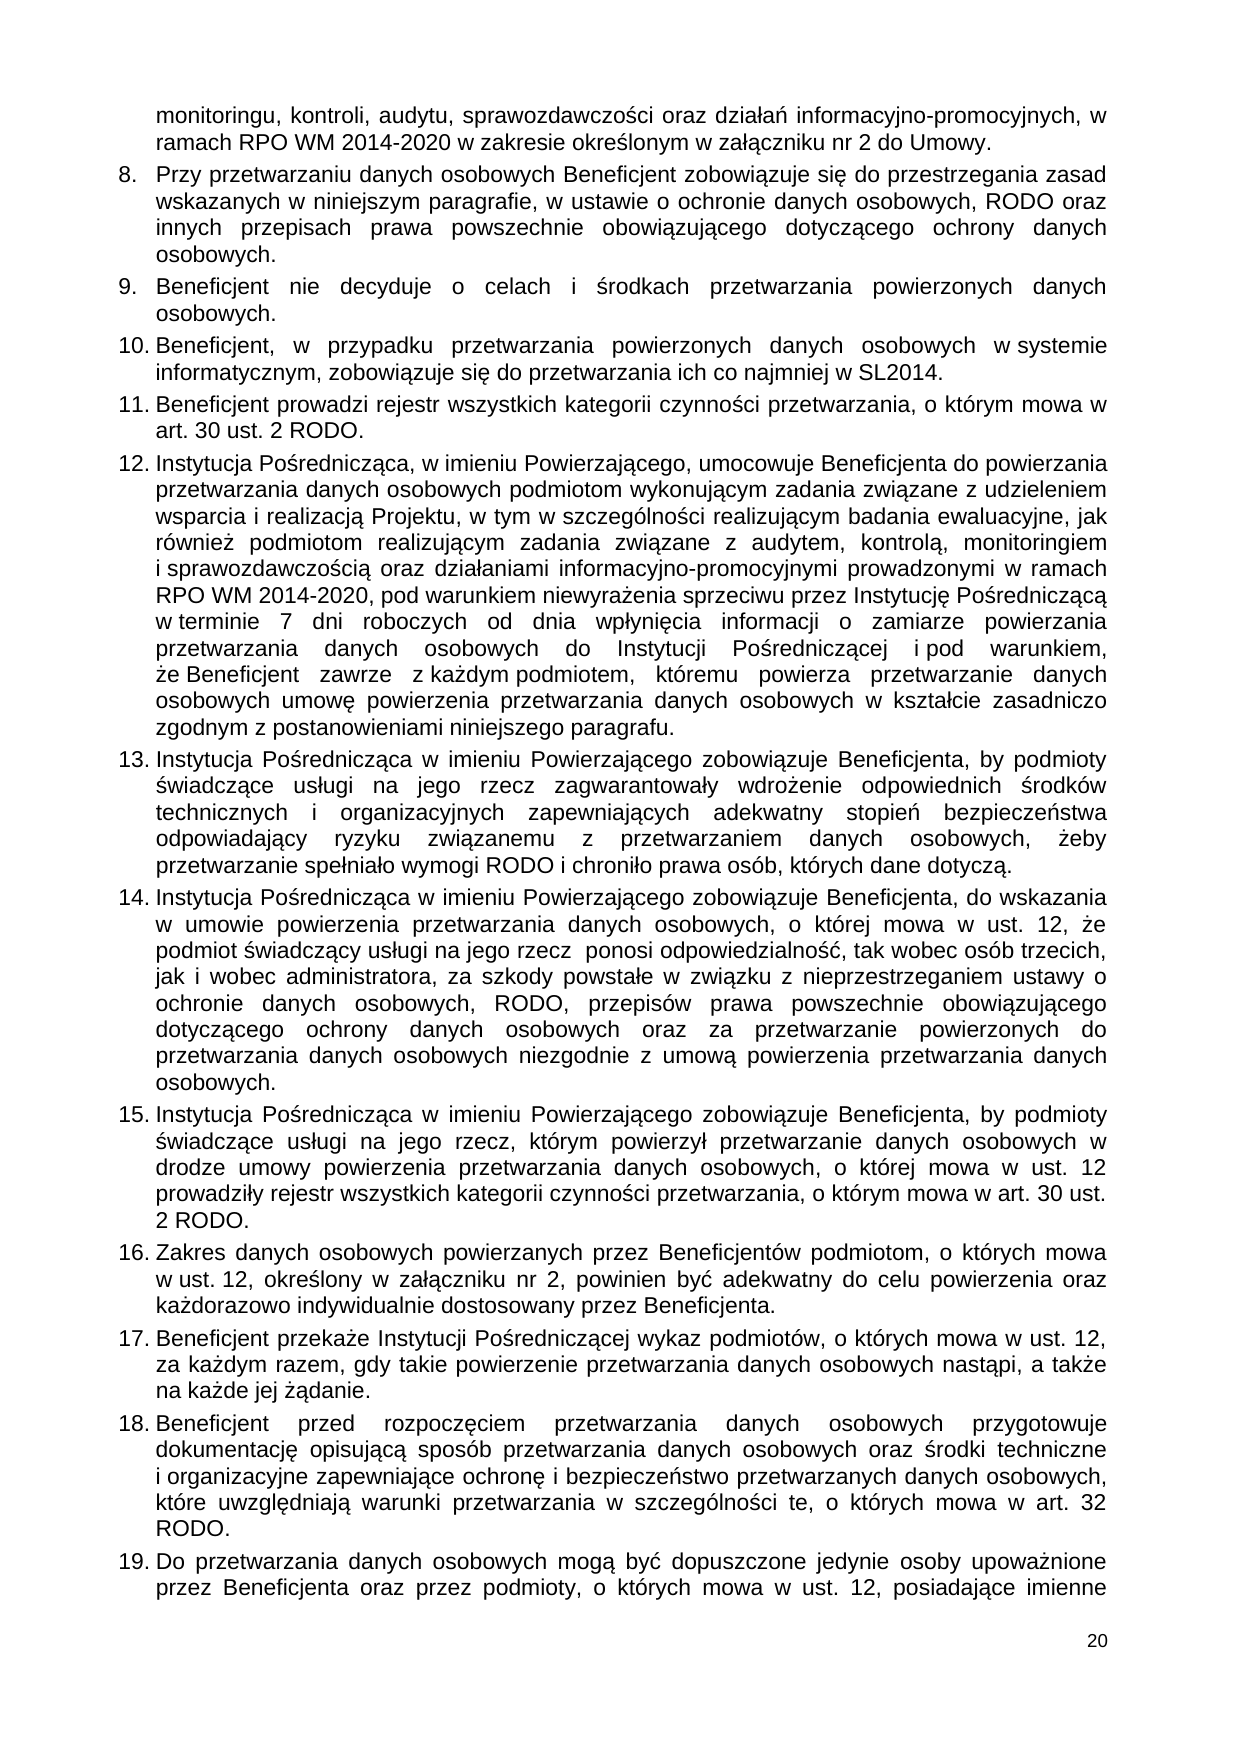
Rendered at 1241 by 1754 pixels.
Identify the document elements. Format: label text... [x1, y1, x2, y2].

list Beneficjent przed rozpoczęciem przetwarzania danych osobowych przygotowuje dokumentację opisującą sposób przetwarzania danych osobowych oraz środki techniczne i organizacyjne zapewniające ochronę i bezpieczeństwo przetwarzanych danych osobowych, które uwzględniają warunki przetwarzania w szczególności te, o których mowa w art. 32 RODO. [118, 1410, 1107, 1542]
list Przy przetwarzaniu danych osobowych Beneficjent zobowiązuje się do przestrzegania zasad wskazanych w niniejszym paragrafie, w ustawie o ochronie danych osobowych, RODO oraz innych przepisach prawa powszechnie obowiązującego dotyczącego ochrony danych osobowych. [118, 161, 1107, 267]
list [118, 1548, 1107, 1601]
list Instytucja Pośrednicząca, w imieniu Powierzającego, umocowuje Beneficjenta do powierzania przetwarzania danych osobowych podmiotom wykonującym zadania związane z udzieleniem wsparcia i realizacją Projektu, w tym w szczególności realizującym badania ewaluacyjne, jak również podmiotom realizującym zadania związane z audytem, kontrolą, monitoringiem i sprawozdawczością oraz działaniami informacyjno-promocyjnymi prowadzonymi w ramach RPO WM 2014-2020, pod warunkiem niewyrażenia sprzeciwu przez Instytucję Pośredniczącą w terminie 7 dni roboczych od dnia wpłynięcia informacji o zamiarze powierzania przetwarzania danych osobowych do Instytucji Pośredniczącej i pod warunkiem, że Beneficjent zawrze z każdym podmiotem, któremu powierza przetwarzanie danych osobowych umowę powierzenia przetwarzania danych osobowych w kształcie zasadniczo zgodnym z postanowieniami niniejszego paragrafu. [118, 450, 1107, 740]
list Beneficjent, w przypadku przetwarzania powierzonych danych osobowych w systemie informatycznym, zobowiązuje się do przetwarzania ich co najmniej w SL2014. [118, 332, 1107, 385]
list Instytucja Pośrednicząca w imieniu Powierzającego zobowiązuje Beneficjenta, by podmioty świadczące usługi na jego rzecz zagwarantowały wdrożenie odpowiednich środków technicznych i organizacyjnych zapewniających adekwatny stopień bezpieczeństwa odpowiadający ryzyku związanemu z przetwarzaniem danych osobowych, żeby przetwarzanie spełniało wymogi RODO i chroniło prawa osób, których dane dotyczą. [118, 746, 1107, 878]
list Zakres danych osobowych powierzanych przez Beneficjentów podmiotom, o których mowa w ust. 12, określony w załączniku nr 2, powinien być adekwatny do celu powierzenia oraz każdorazowo indywidualnie dostosowany przez Beneficjenta. [118, 1239, 1107, 1318]
list Beneficjent przekaże Instytucji Pośredniczącej wykaz podmiotów, o których mowa w ust. 12, za każdym razem, gdy takie powierzenie przetwarzania danych osobowych nastąpi, a także na każde jej żądanie. [118, 1324, 1107, 1404]
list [118, 102, 1107, 155]
list Beneficjent nie decyduje o celach i środkach przetwarzania powierzonych danych osobowych. [118, 273, 1107, 326]
list Instytucja Pośrednicząca w imieniu Powierzającego zobowiązuje Beneficjenta, do wskazania w umowie powierzenia przetwarzania danych osobowych, o której mowa w ust. 12, że podmiot świadczący usługi na jego rzecz ponosi odpowiedzialność, tak wobec osób trzecich, jak i wobec administratora, za szkody powstałe w związku z nieprzestrzeganiem ustawy o ochronie danych osobowych, RODO, przepisów prawa powszechnie obowiązującego dotyczącego ochrony danych osobowych oraz za przetwarzanie powierzonych do przetwarzania danych osobowych niezgodnie z umową powierzenia przetwarzania danych osobowych. [118, 884, 1107, 1095]
list Instytucja Pośrednicząca w imieniu Powierzającego zobowiązuje Beneficjenta, by podmioty świadczące usługi na jego rzecz, którym powierzył przetwarzanie danych osobowych w drodze umowy powierzenia przetwarzania danych osobowych, o której mowa w ust. 12 prowadziły rejestr wszystkich kategorii czynności przetwarzania, o którym mowa w art. 30 ust. 2 RODO. [118, 1101, 1107, 1233]
list Beneficjent prowadzi rejestr wszystkich kategorii czynności przetwarzania, o którym mowa w art. 30 ust. 2 RODO. [118, 391, 1107, 444]
